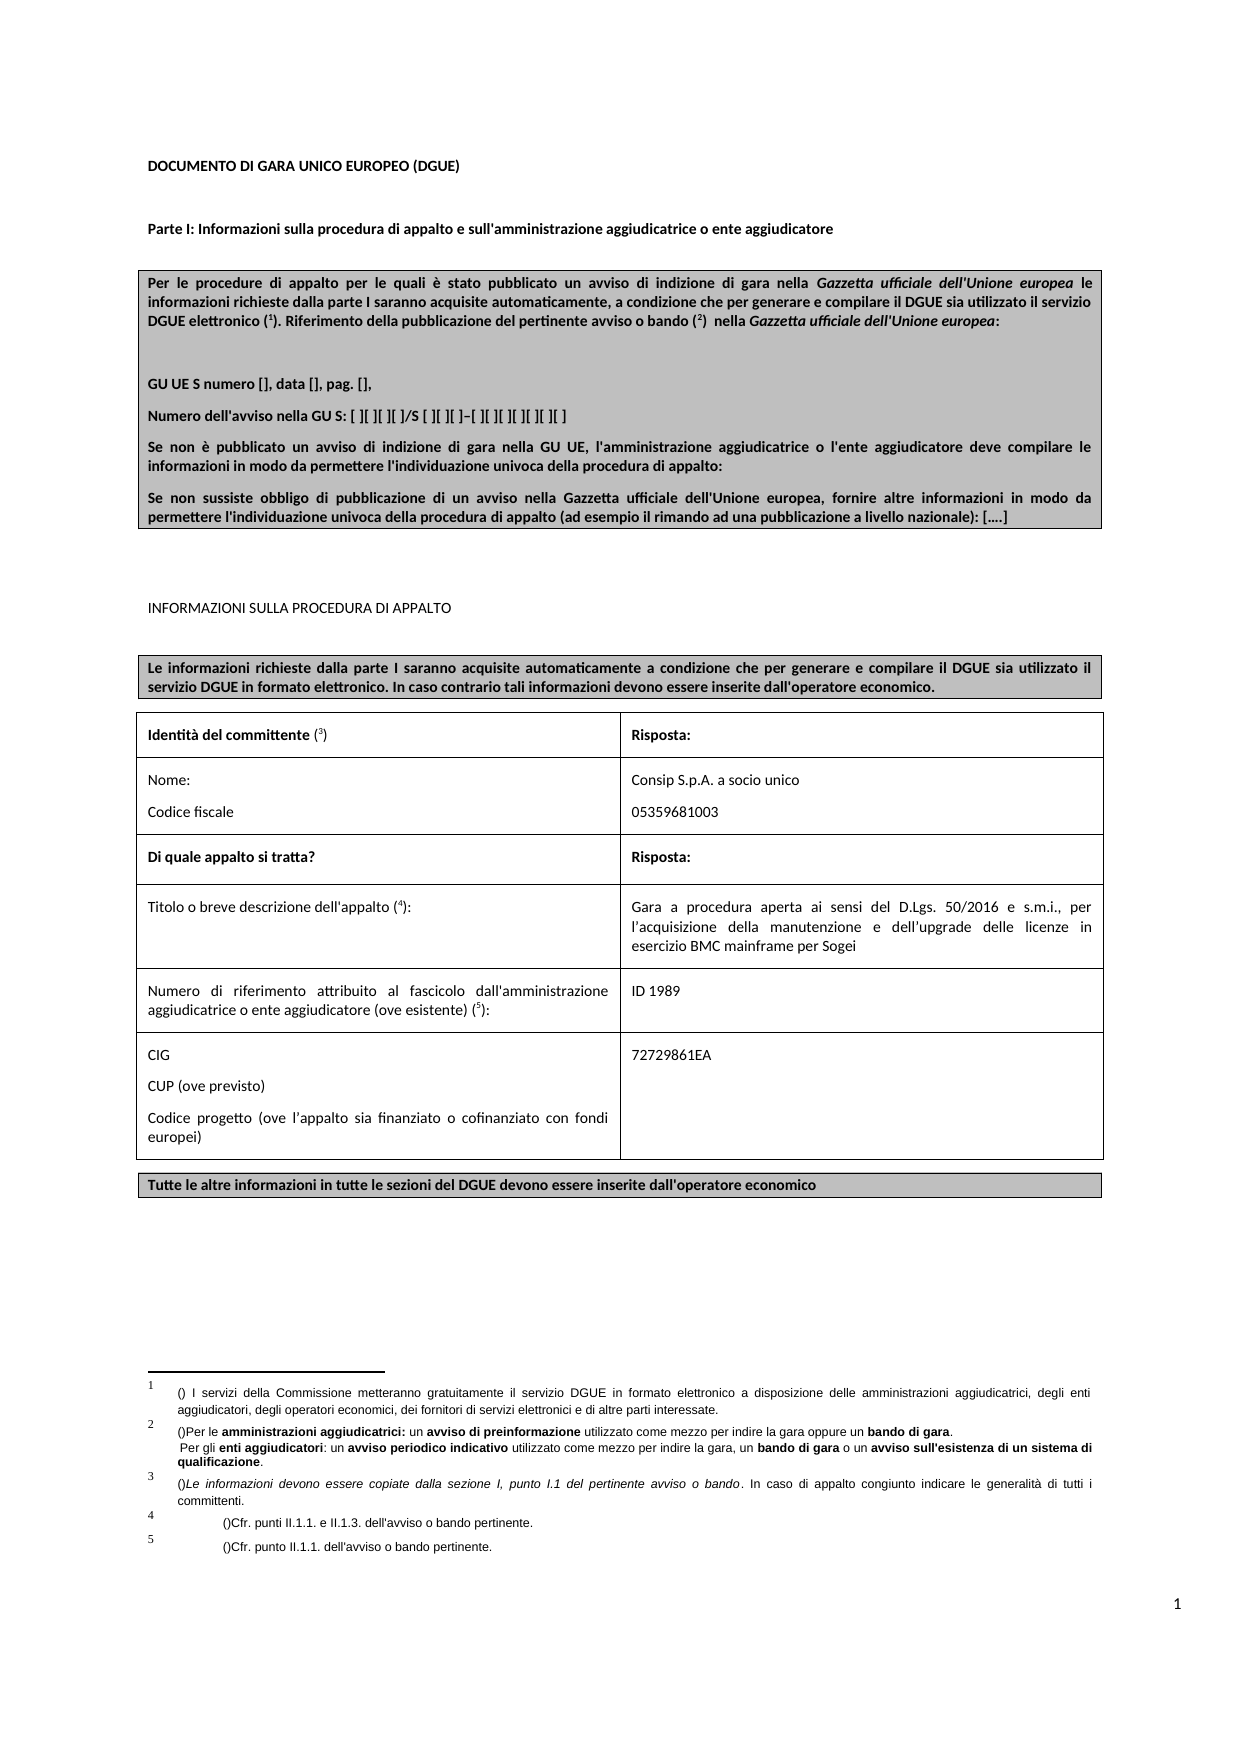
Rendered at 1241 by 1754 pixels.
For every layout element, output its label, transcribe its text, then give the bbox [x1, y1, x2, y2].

title Parte I: Informazioni sulla procedura di appalto e sull'amministrazione aggiudicatrice o ente aggiudicatore [148, 219, 1093, 238]
table_cell ID 1989 [621, 969, 1103, 1032]
text GU UE S numero [], data [], pag. [], [139, 371, 1101, 393]
table_header Risposta: [621, 713, 1103, 757]
table_cell Nome: Codice fiscale [137, 758, 620, 834]
text Numero dell'avviso nella GU S: [ ][ ][ ][ ]/S [ ][ ][ ]–[ ][ ][ ][ ][ ][ ][ ] [139, 403, 1101, 425]
title Informazioni sulla procedura di appalto [148, 598, 1093, 617]
text Tutte le altre informazioni in tutte le sezioni del DGUE devono essere inserite dall'operatore economico [139, 1174, 1101, 1197]
text documento di gara unico europeo (DGUE) [148, 156, 1093, 175]
table_cell CIG CUP (ove previsto) Codice progetto (ove l’appalto sia finanziato o cofinanziato con fondi europei) [137, 1033, 620, 1159]
table_cell Numero di riferimento attribuito al fascicolo dall'amministrazione aggiudicatrice o ente aggiudicatore (ove esistente) (): [137, 969, 620, 1032]
table_cell Titolo o breve descrizione dell'appalto (): [137, 885, 620, 967]
text Se non è pubblicato un avviso di indizione di gara nella GU UE, l'amministrazione aggiudicatrice o l'ente aggiudicatore deve compilare le informazioni in modo da permettere l'individuazione univoca della procedura di appalto: [139, 434, 1101, 476]
table_cell Gara a procedura aperta ai sensi del D.Lgs. 50/2016 e s.m.i., per l’acquisizione della manutenzione e dell’upgrade delle licenze in esercizio BMC mainframe per Sogei [621, 885, 1103, 967]
text Per le procedure di appalto per le quali è stato pubblicato un avviso di indizione di gara nella Gazzetta ufficiale dell'Unione europea le informazioni richieste dalla parte I saranno acquisite automaticamente, a condizione che per generare e compilare il DGUE sia utilizzato il servizio DGUE elettronico (). Riferimento della pubblicazione del pertinente avviso o bando () nella Gazzetta ufficiale dell'Unione europea: [139, 271, 1101, 330]
text Se non sussiste obbligo di pubblicazione di un avviso nella Gazzetta ufficiale dell'Unione europea, fornire altre informazioni in modo da permettere l'individuazione univoca della procedura di appalto (ad esempio il rimando ad una pubblicazione a livello nazionale): [….] [139, 485, 1101, 528]
table_cell Risposta: [621, 835, 1103, 884]
text Le informazioni richieste dalla parte I saranno acquisite automaticamente a condizione che per generare e compilare il DGUE sia utilizzato il servizio DGUE in formato elettronico. In caso contrario tali informazioni devono essere inserite dall'operatore economico. [139, 656, 1101, 698]
table_cell Di quale appalto si tratta? [137, 835, 620, 884]
table_cell 72729861EA [621, 1033, 1103, 1159]
table_cell Consip S.p.A. a socio unico 05359681003 [621, 758, 1103, 834]
table_header Identità del committente () [137, 713, 620, 757]
